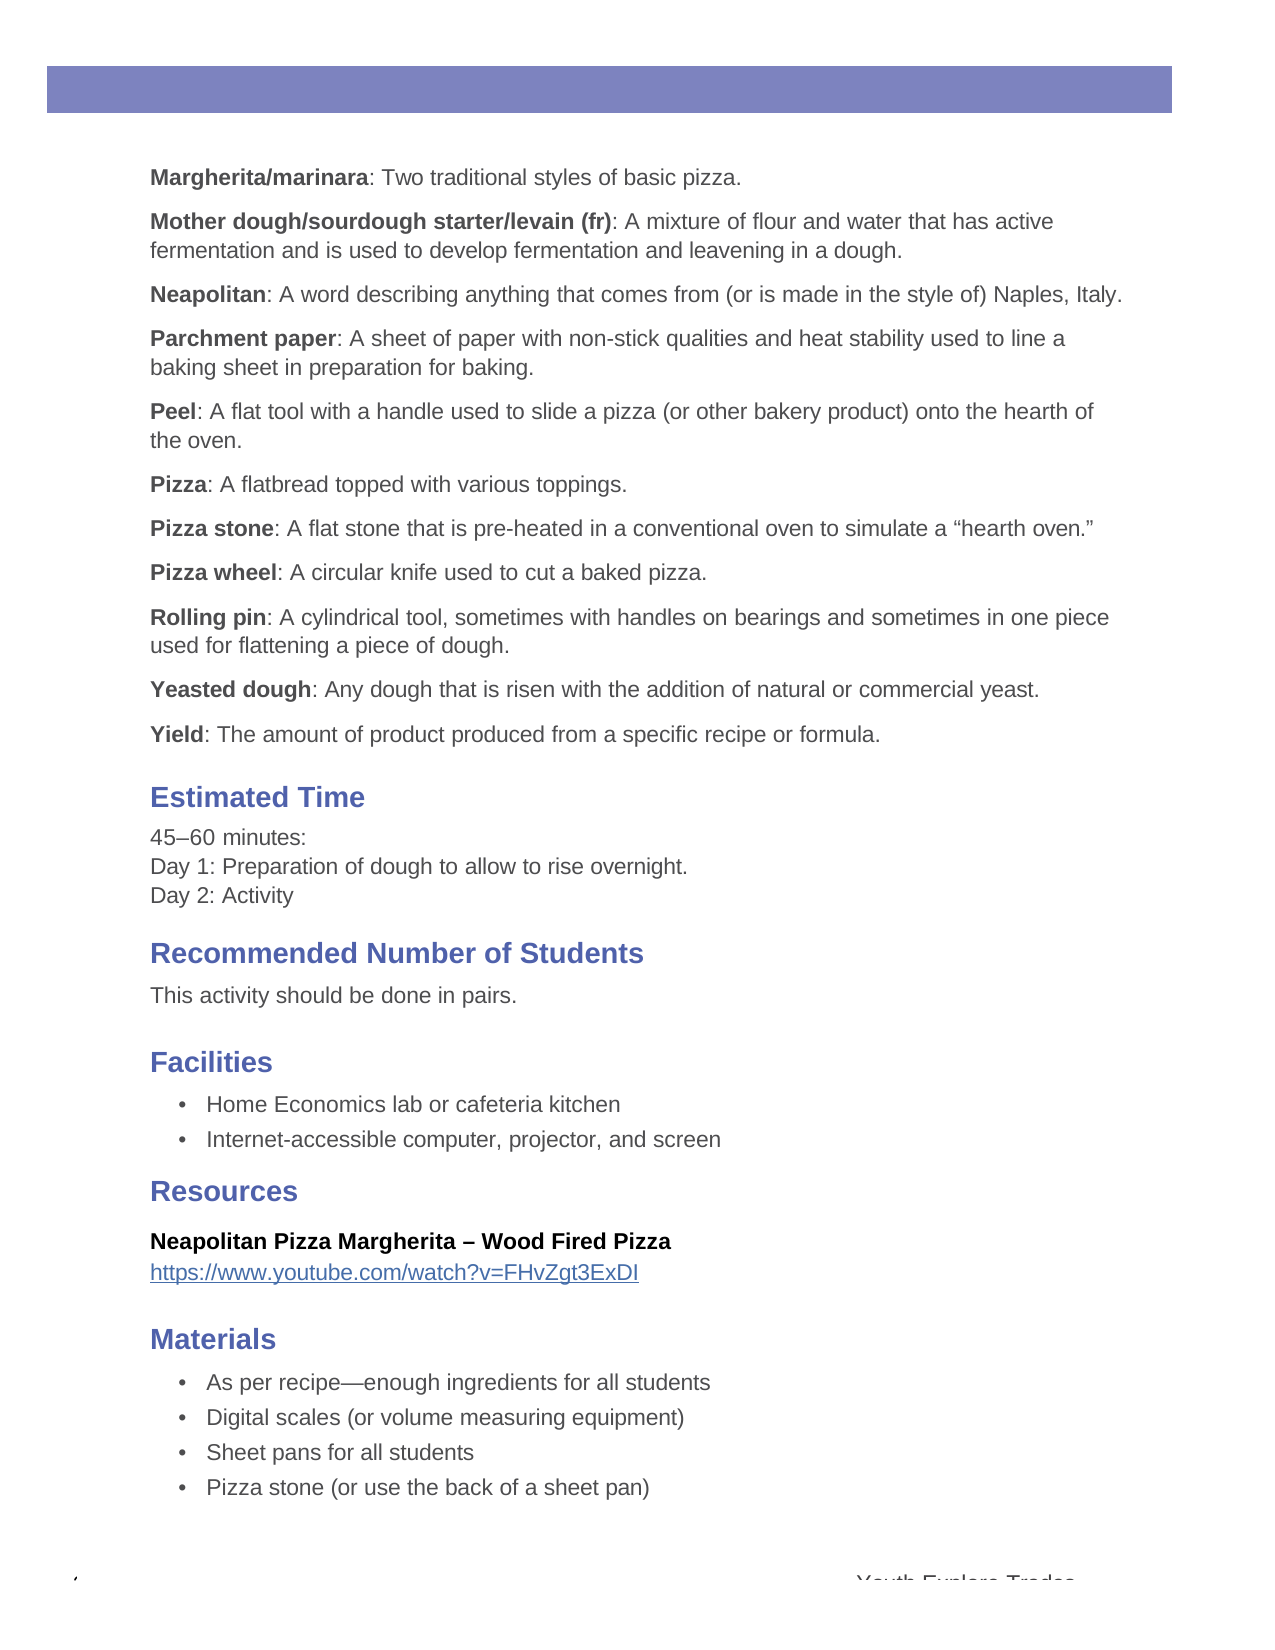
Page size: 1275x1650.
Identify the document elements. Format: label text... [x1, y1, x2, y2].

text Yeasted dough: Any dough that is risen with the addition of natural or commercial yeast. [150, 676, 1183, 703]
text Neapolitan: A word describing anything that comes from (or is made in the style of) Naples, Italy. [150, 281, 1183, 307]
text Parchment paper: A sheet of paper with non-stick qualities and heat stability used to line a baking sheet in preparation for baking. [150, 325, 1113, 380]
text Margherita/marinara: Two traditional styles of basic pizza. [150, 164, 1183, 190]
list Home Economics lab or cafeteria kitchen [178, 1091, 1183, 1118]
subtitle Facilities [150, 1045, 1183, 1078]
list As per recipe—enough ingredients for all students [178, 1369, 1183, 1395]
text https://www.youtube.com/watch?v=FHvZgt3ExDI [150, 1259, 1183, 1286]
list Digital scales (or volume measuring equipment) [178, 1404, 1183, 1430]
subtitle Materials [150, 1322, 1183, 1356]
subtitle Recommended Number of Students [150, 936, 1183, 969]
text 45–60 minutes: [150, 824, 1183, 851]
text Mother dough/sourdough starter/levain (fr): A mixture of flour and water that has active fermentation and is used to develop fermentation and leavening in a dough. [150, 208, 1054, 263]
text This activity should be done in pairs. [150, 982, 1183, 1008]
text Pizza: A flatbread topped with various toppings. [150, 471, 1183, 497]
text Peel: A flat tool with a handle used to slide a pizza (or other bakery product) onto the hearth of the oven. [150, 398, 1113, 453]
text Neapolitan Pizza Margherita – Wood Fired Pizza [150, 1228, 1183, 1254]
subtitle Resources [150, 1174, 1183, 1208]
list Pizza stone (or use the back of a sheet pan) [178, 1474, 1183, 1500]
text Yield: The amount of product produced from a specific recipe or formula. [150, 721, 1183, 747]
text Day 1: Preparation of dough to allow to rise overnight. Day 2: Activity [150, 853, 719, 909]
text Pizza stone: A flat stone that is pre-heated in a conventional oven to simulate a “hearth oven.” [150, 515, 1183, 541]
text Pizza wheel: A circular knife used to cut a baked pizza. [150, 559, 1183, 586]
subtitle Estimated Time [150, 780, 1183, 813]
list Sheet pans for all students [178, 1439, 1183, 1465]
text Rolling pin: A cylindrical tool, sometimes with handles on bearings and sometimes in one piece used for flattening a piece of dough. [150, 603, 1113, 659]
list Internet-accessible computer, projector, and screen [178, 1126, 1183, 1153]
